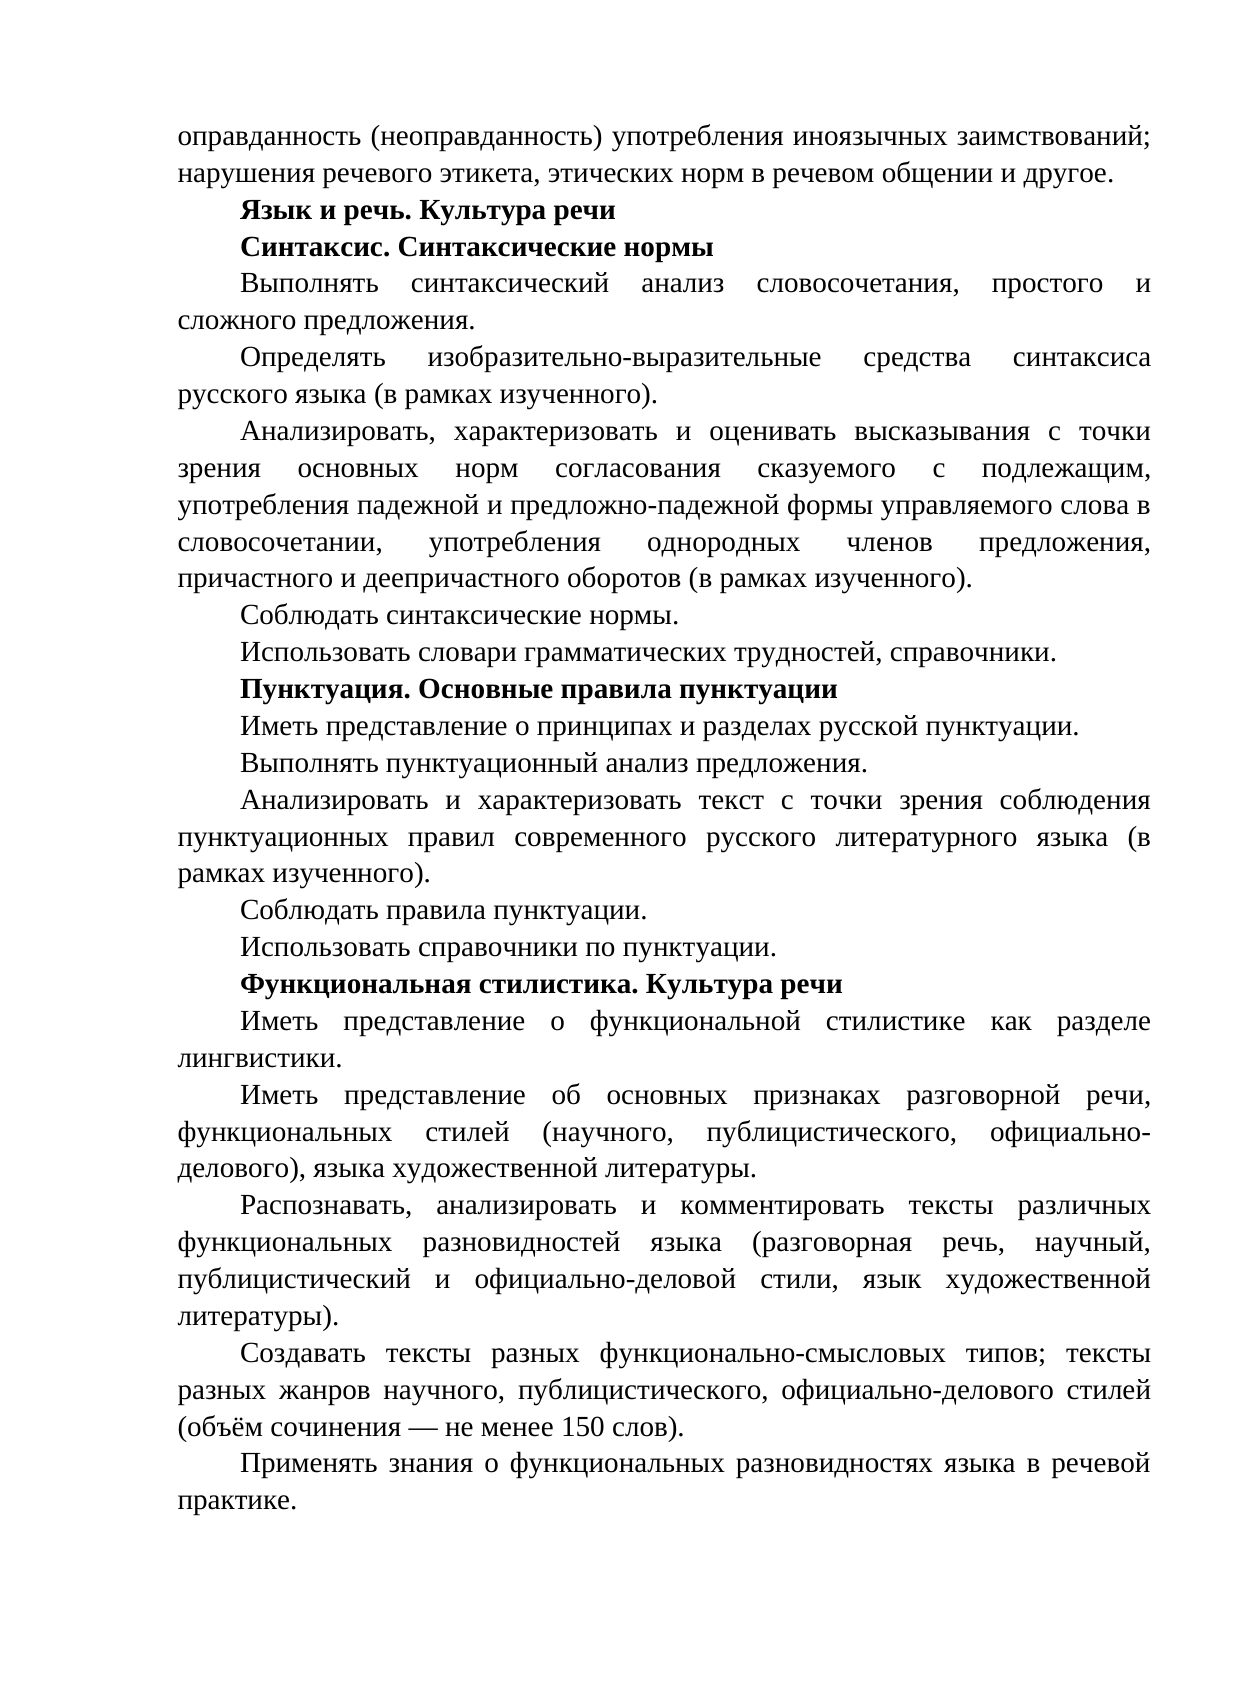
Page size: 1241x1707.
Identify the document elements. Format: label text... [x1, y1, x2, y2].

text Определять изобразительно-выразительные средства синтаксиса русского языка (в рамках изученного). [177, 339, 1152, 410]
text Использовать словари грамматических трудностей, справочники. [177, 634, 1152, 668]
text Анализировать и характеризовать текст с точки зрения соблюдения пунктуационных правил современного русского литературного языка (в рамках изученного). [177, 782, 1152, 889]
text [177, 118, 1152, 188]
text Распознавать, анализировать и комментировать тексты различных функциональных разновидностей языка (разговорная речь, научный, публицистический и официально-деловой стили, язык художественной литературы). [177, 1187, 1152, 1332]
text Пунктуация. Основные правила пунктуации [177, 671, 1152, 705]
text Иметь представление о принципах и разделах русской пунктуации. [177, 708, 1152, 742]
text Функциональная стилистика. Культура речи [177, 966, 1152, 1000]
text Синтаксис. Синтаксические нормы [177, 229, 1152, 262]
text Иметь представление об основных признаках разговорной речи, функциональных стилей (научного, публицистического, официально-делового), языка художественной литературы. [177, 1077, 1152, 1184]
text Применять знания о функциональных разновидностях языка в речевой практике. [177, 1446, 1152, 1516]
text Анализировать, характеризовать и оценивать высказывания с точки зрения основных норм согласования сказуемого с подлежащим, употребления падежной и предложно-падежной формы управляемого слова в словосочетании, употребления однородных членов предложения, причастного и деепричастного оборотов (в рамках изученного). [177, 413, 1152, 594]
text Соблюдать правила пунктуации. [177, 892, 1152, 926]
text Иметь представление о функциональной стилистике как разделе лингвистики. [177, 1003, 1152, 1073]
text Выполнять синтаксический анализ словосочетания, простого и сложного предложения. [177, 266, 1152, 336]
text Язык и речь. Культура речи [177, 192, 1152, 225]
text Создавать тексты разных функционально-смысловых типов; тексты разных жанров научного, публицистического, официально-делового стилей (объём сочинения — не менее 150 слов). [177, 1335, 1152, 1442]
text Использовать справочники по пунктуации. [177, 929, 1152, 963]
text Выполнять пунктуационный анализ предложения. [177, 745, 1152, 778]
text Соблюдать синтаксические нормы. [177, 597, 1152, 631]
